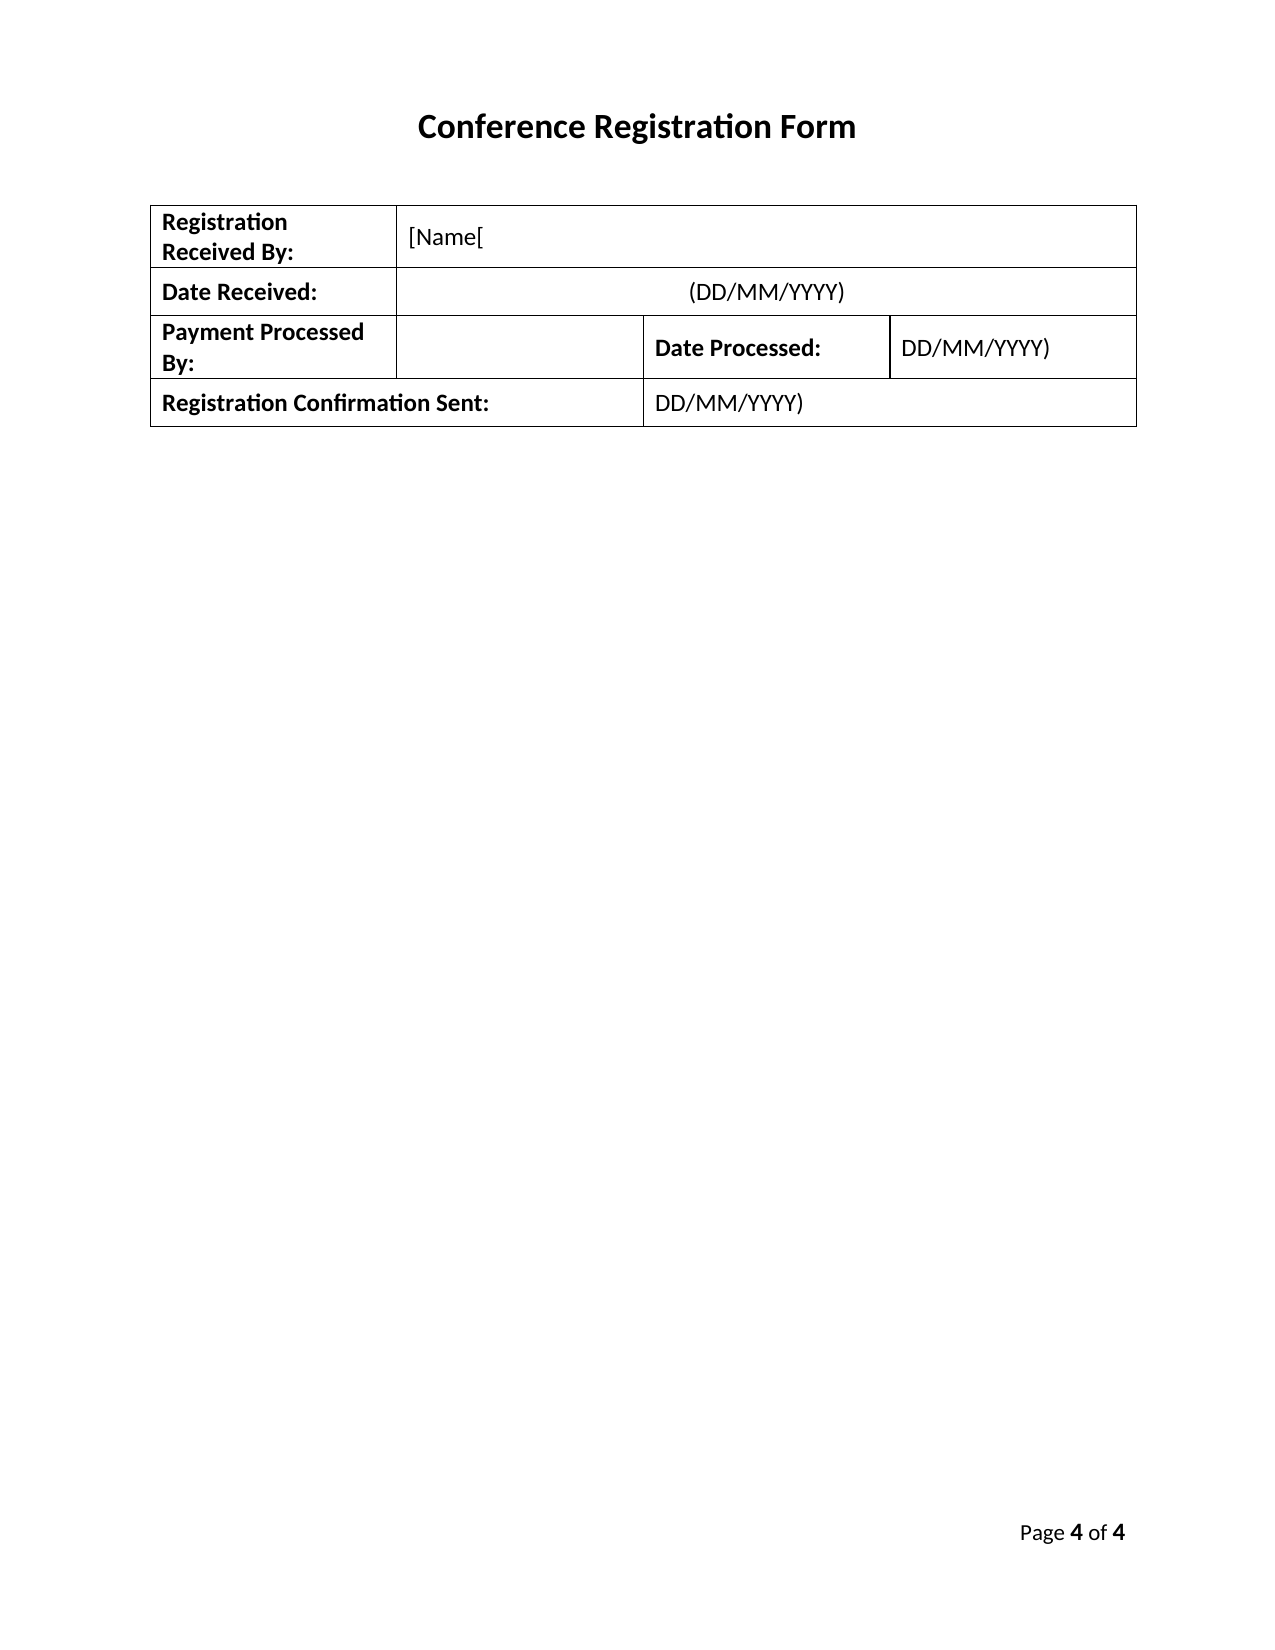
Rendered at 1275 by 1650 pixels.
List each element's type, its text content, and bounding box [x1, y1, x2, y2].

table_cell DD/MM/YYYY) [891, 316, 1136, 377]
table_cell Registration Confirmation Sent: [151, 379, 643, 426]
table_cell [397, 316, 643, 377]
table_cell DD/MM/YYYY) [644, 379, 1136, 426]
table_cell Date Processed: [644, 316, 889, 377]
table_cell (DD/MM/YYYY) [397, 268, 1136, 315]
table_header [Name[ [397, 206, 1136, 267]
table_cell Date Received: [151, 268, 396, 315]
table_cell Payment Processed By: [151, 316, 396, 377]
table_header Registration Received By: [151, 206, 396, 267]
